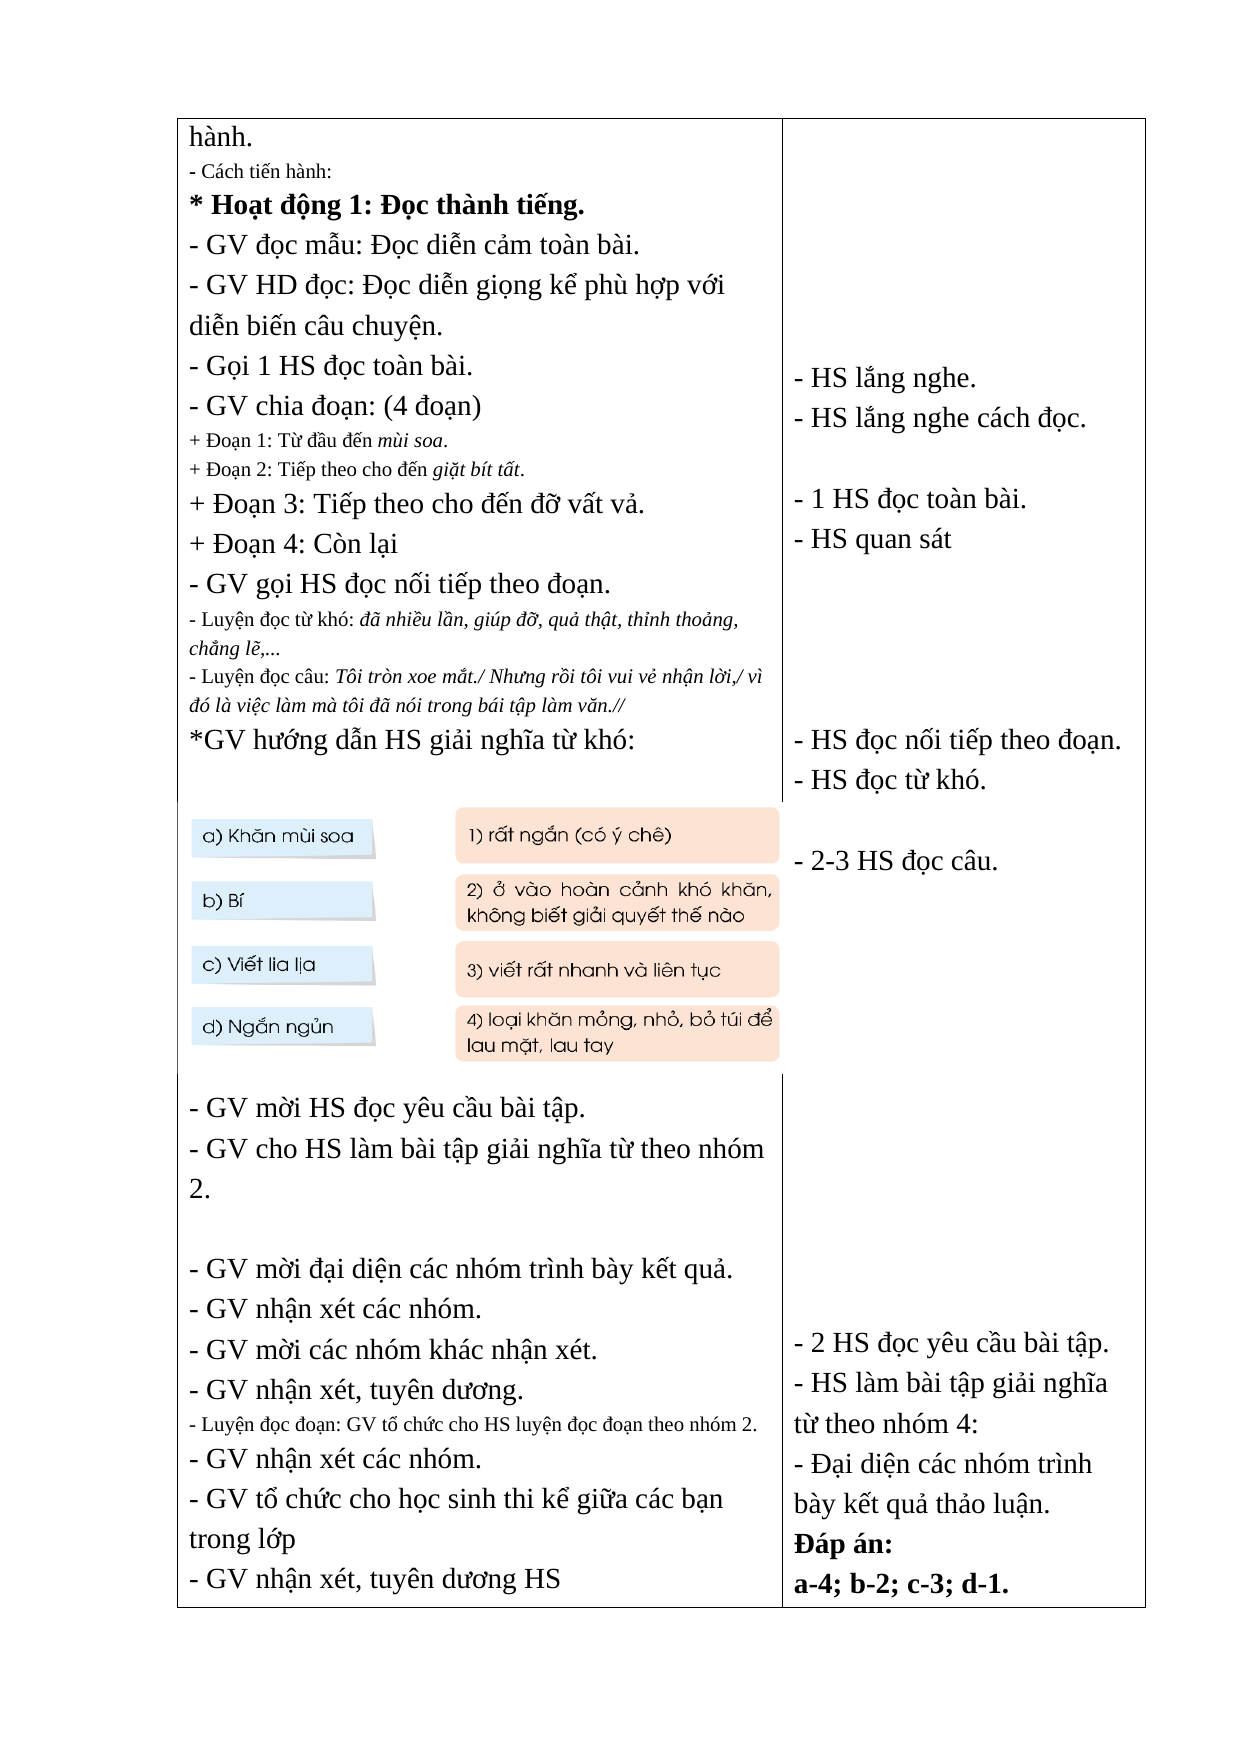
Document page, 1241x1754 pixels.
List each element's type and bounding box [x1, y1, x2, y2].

table_cell [178, 119, 782, 802]
table_cell [178, 1074, 782, 1607]
picture [177, 802, 788, 1074]
table_cell [783, 119, 1145, 1607]
